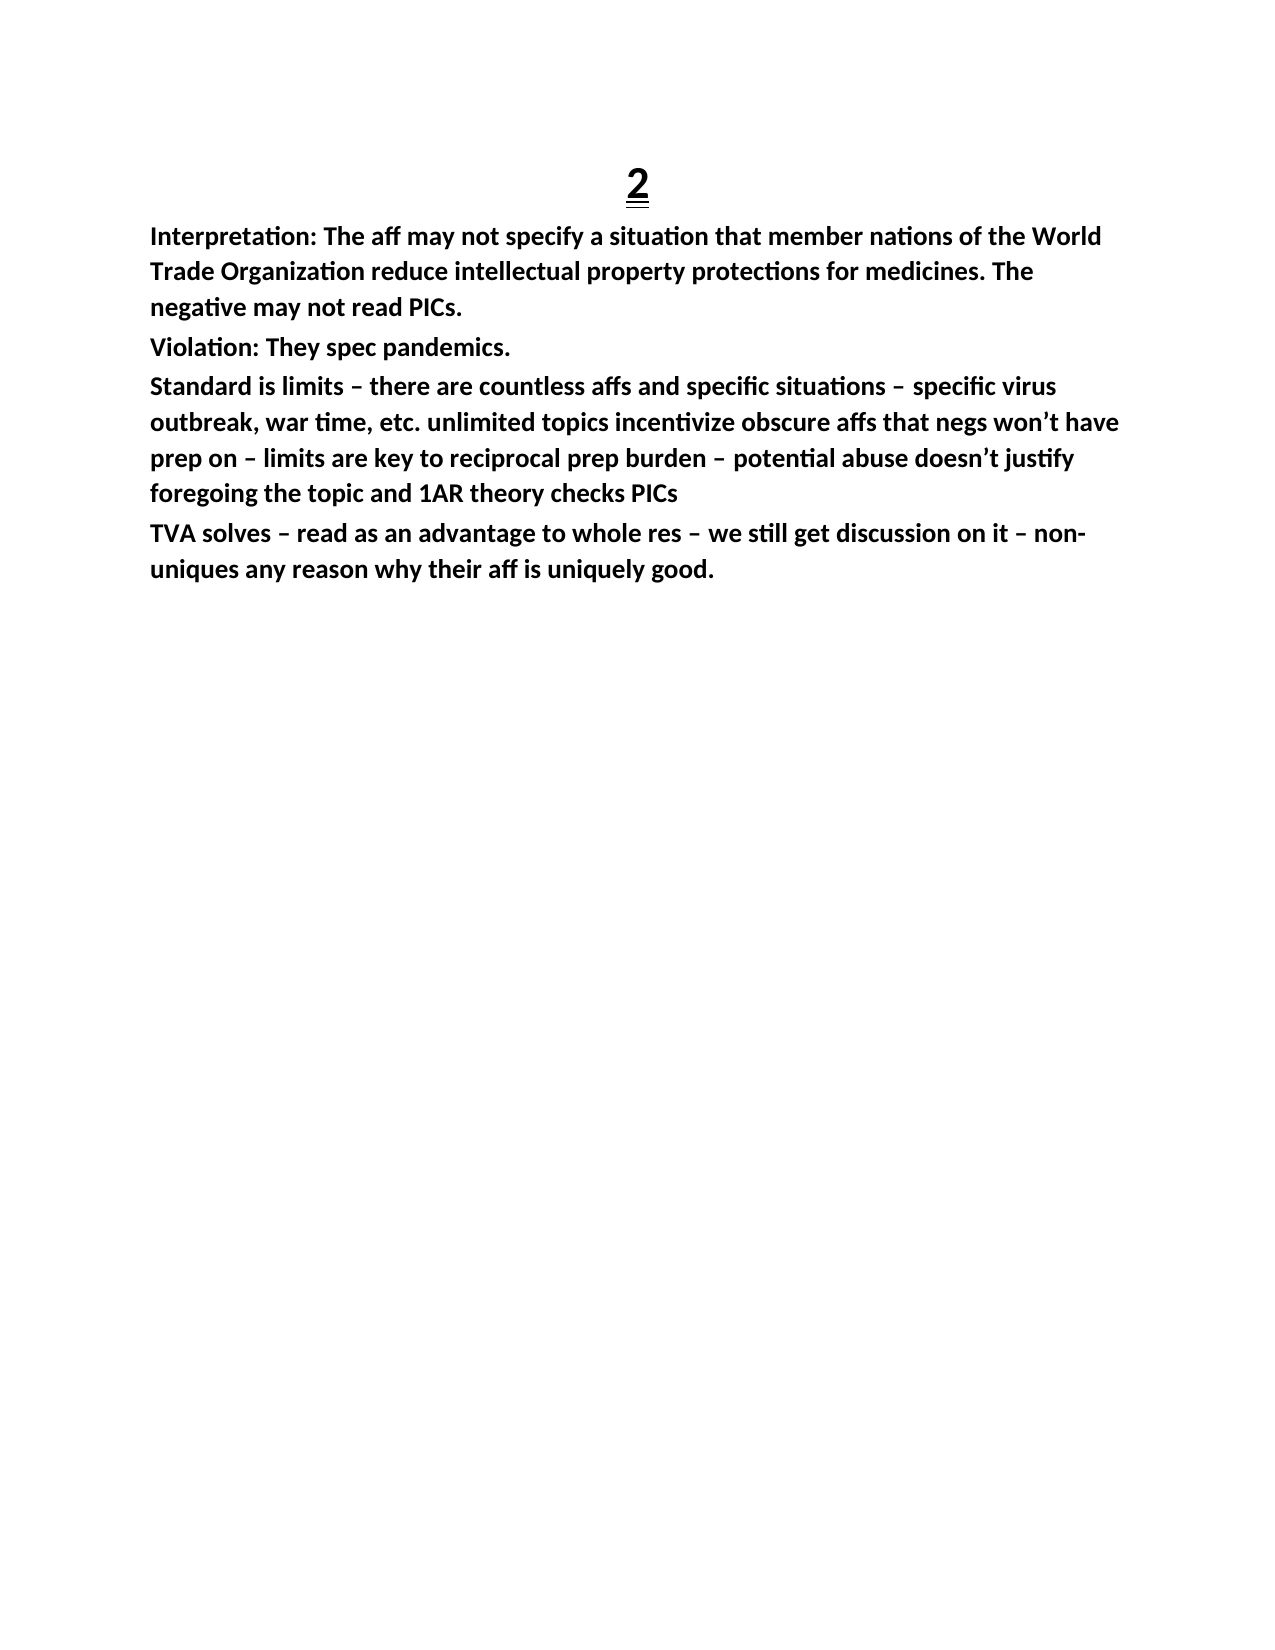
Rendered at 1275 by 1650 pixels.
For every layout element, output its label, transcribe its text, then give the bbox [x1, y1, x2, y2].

subtitle TVA solves – read as an advantage to whole res – we still get discussion on it – non-uniques any reason why their aff is uniquely good. [150, 516, 1125, 585]
subtitle Violation: They spec pandemics. [150, 330, 1125, 363]
subtitle Interpretation: The aff may not specify a situation that member nations of the World Trade Organization reduce intellectual property protections for medicines. The negative may not read PICs. [150, 219, 1125, 323]
subtitle Standard is limits – there are countless affs and specific situations – specific virus outbreak, war time, etc. unlimited topics incentivize obscure affs that negs won’t have prep on – limits are key to reciprocal prep burden – potential abuse doesn’t justify foregoing the topic and 1AR theory checks PICs [150, 369, 1125, 509]
subtitle 2 [150, 154, 1125, 210]
